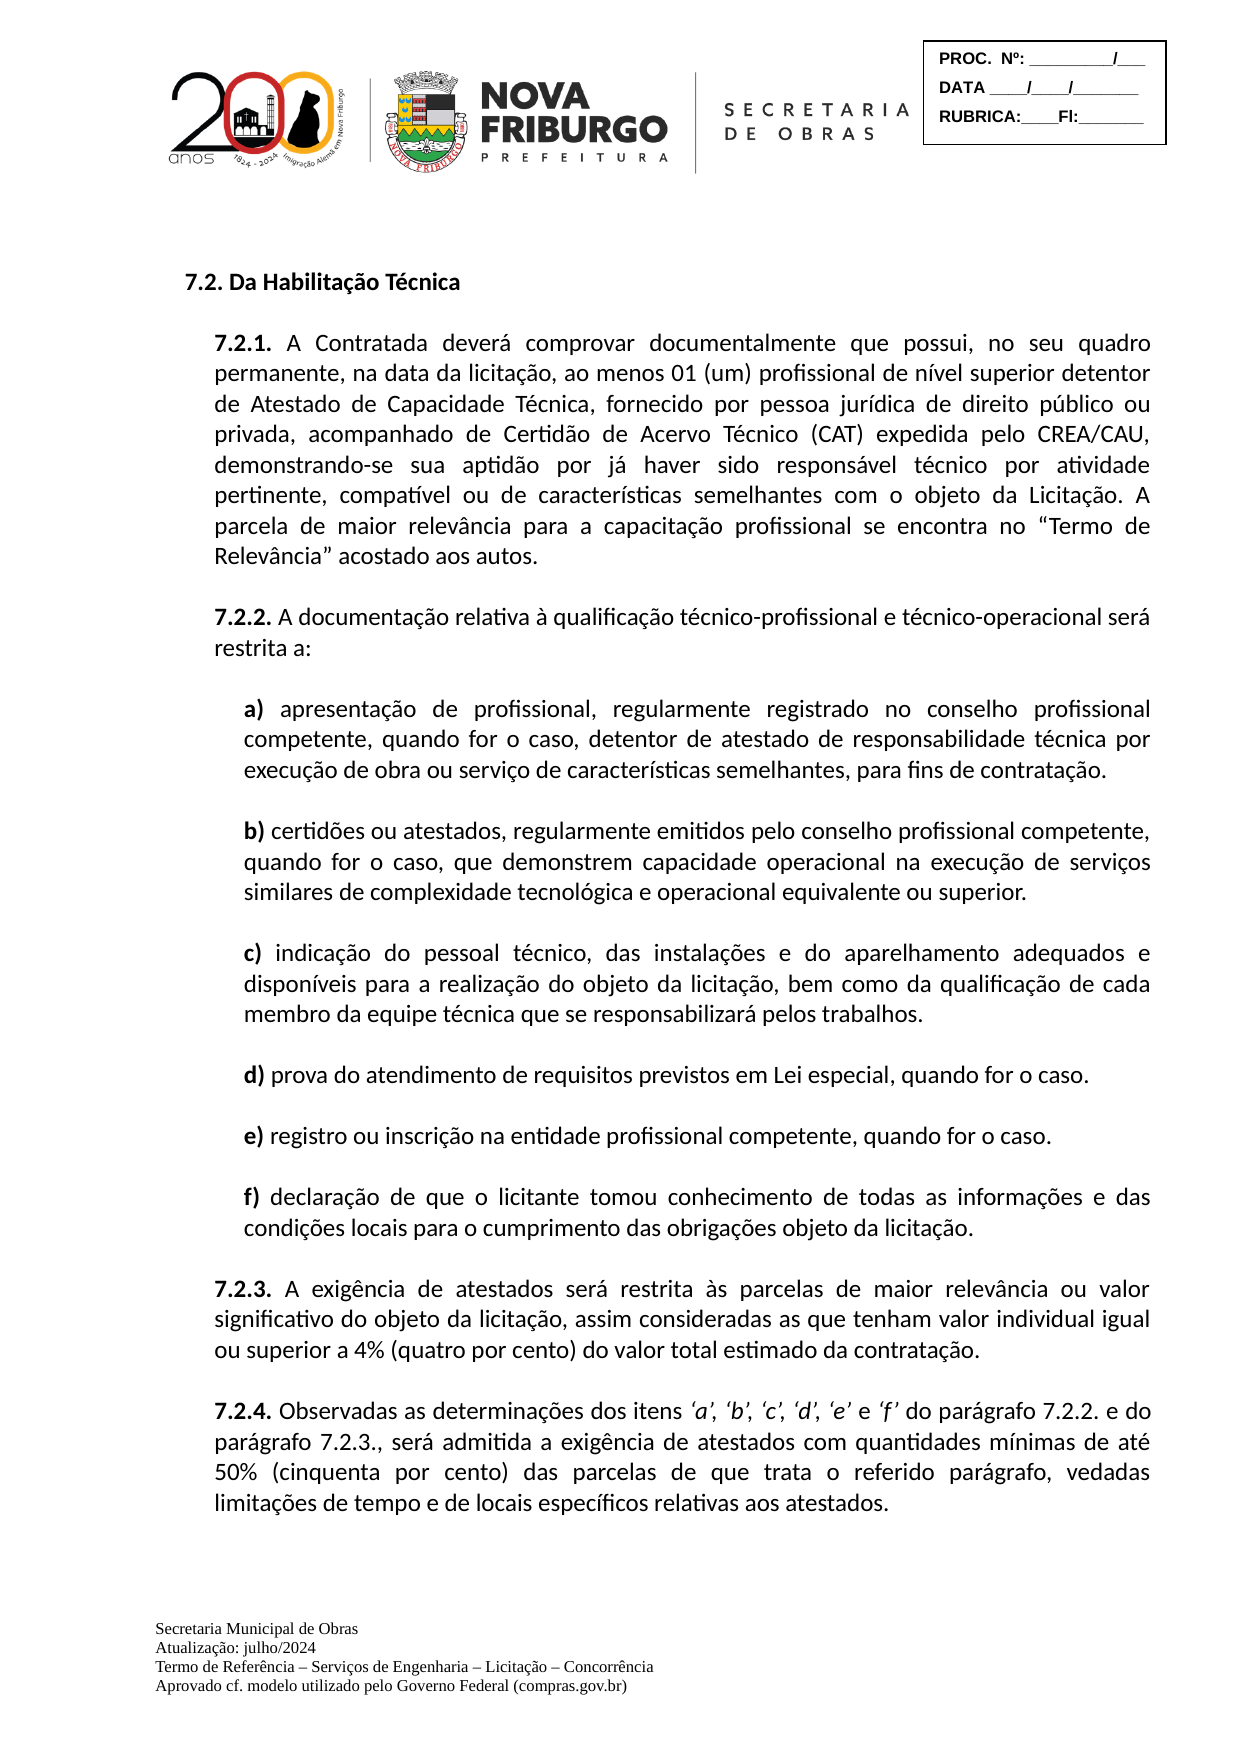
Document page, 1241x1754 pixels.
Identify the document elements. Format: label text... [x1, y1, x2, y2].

picture [382, 68, 913, 177]
text a) apresentação de profissional, regularmente registrado no conselho profissional competente, quando for o caso, detentor de atestado de responsabilidade técnica por execução de obra ou serviço de características semelhantes, para fins de contratação. [244, 693, 1152, 785]
picture [155, 59, 377, 176]
text 7.2.2. A documentação relativa à qualificação técnico-profissional e técnico-operacional será restrita a: [214, 602, 1152, 663]
text b) certidões ou atestados, regularmente emitidos pelo conselho profissional competente, quando for o caso, que demonstrem capacidade operacional na execução de serviços similares de complexidade tecnológica e operacional equivalente ou superior. [244, 815, 1152, 907]
text 7.2.4. Observadas as determinações dos itens ‘a’, ‘b’, ‘c’, ‘d’, ‘e’ e ‘f’ do parágrafo 7.2.2. e do parágrafo 7.2.3., será admitida a exigência de atestados com quantidades mínimas de até 50% (cinquenta por cento) das parcelas de que trata o referido parágrafo, vedadas limitações de tempo e de locais específicos relativas aos atestados. [214, 1395, 1152, 1517]
text 7.2.3. A exigência de atestados será restrita às parcelas de maior relevância ou valor significativo do objeto da licitação, assim consideradas as que tenham valor individual igual ou superior a 4% (quatro por cento) do valor total estimado da contratação. [214, 1273, 1152, 1364]
text 7.2. Da Habilitação Técnica [184, 266, 1152, 296]
text c) indicação do pessoal técnico, das instalações e do aparelhamento adequados e disponíveis para a realização do objeto da licitação, bem como da qualificação de cada membro da equipe técnica que se responsabilizará pelos trabalhos. [244, 937, 1152, 1029]
text d) prova do atendimento de requisitos previstos em Lei especial, quando for o caso. [244, 1059, 1152, 1090]
text e) registro ou inscrição na entidade profissional competente, quando for o caso. [244, 1120, 1152, 1151]
text f) declaração de que o licitante tomou conhecimento de todas as informações e das condições locais para o cumprimento das obrigações objeto da licitação. [244, 1181, 1152, 1242]
text 7.2.1. A Contratada deverá comprovar documentalmente que possui, no seu quadro permanente, na data da licitação, ao menos 01 (um) profissional de nível superior detentor de Atestado de Capacidade Técnica, fornecido por pessoa jurídica de direito público ou privada, acompanhado de Certidão de Acervo Técnico (CAT) expedida pelo CREA/CAU, demonstrando-se sua aptidão por já haver sido responsável técnico por atividade pertinente, compatível ou de características semelhantes com o objeto da Licitação. A parcela de maior relevância para a capacitação profissional se encontra no “Termo de Relevância” acostado aos autos. [214, 327, 1152, 571]
